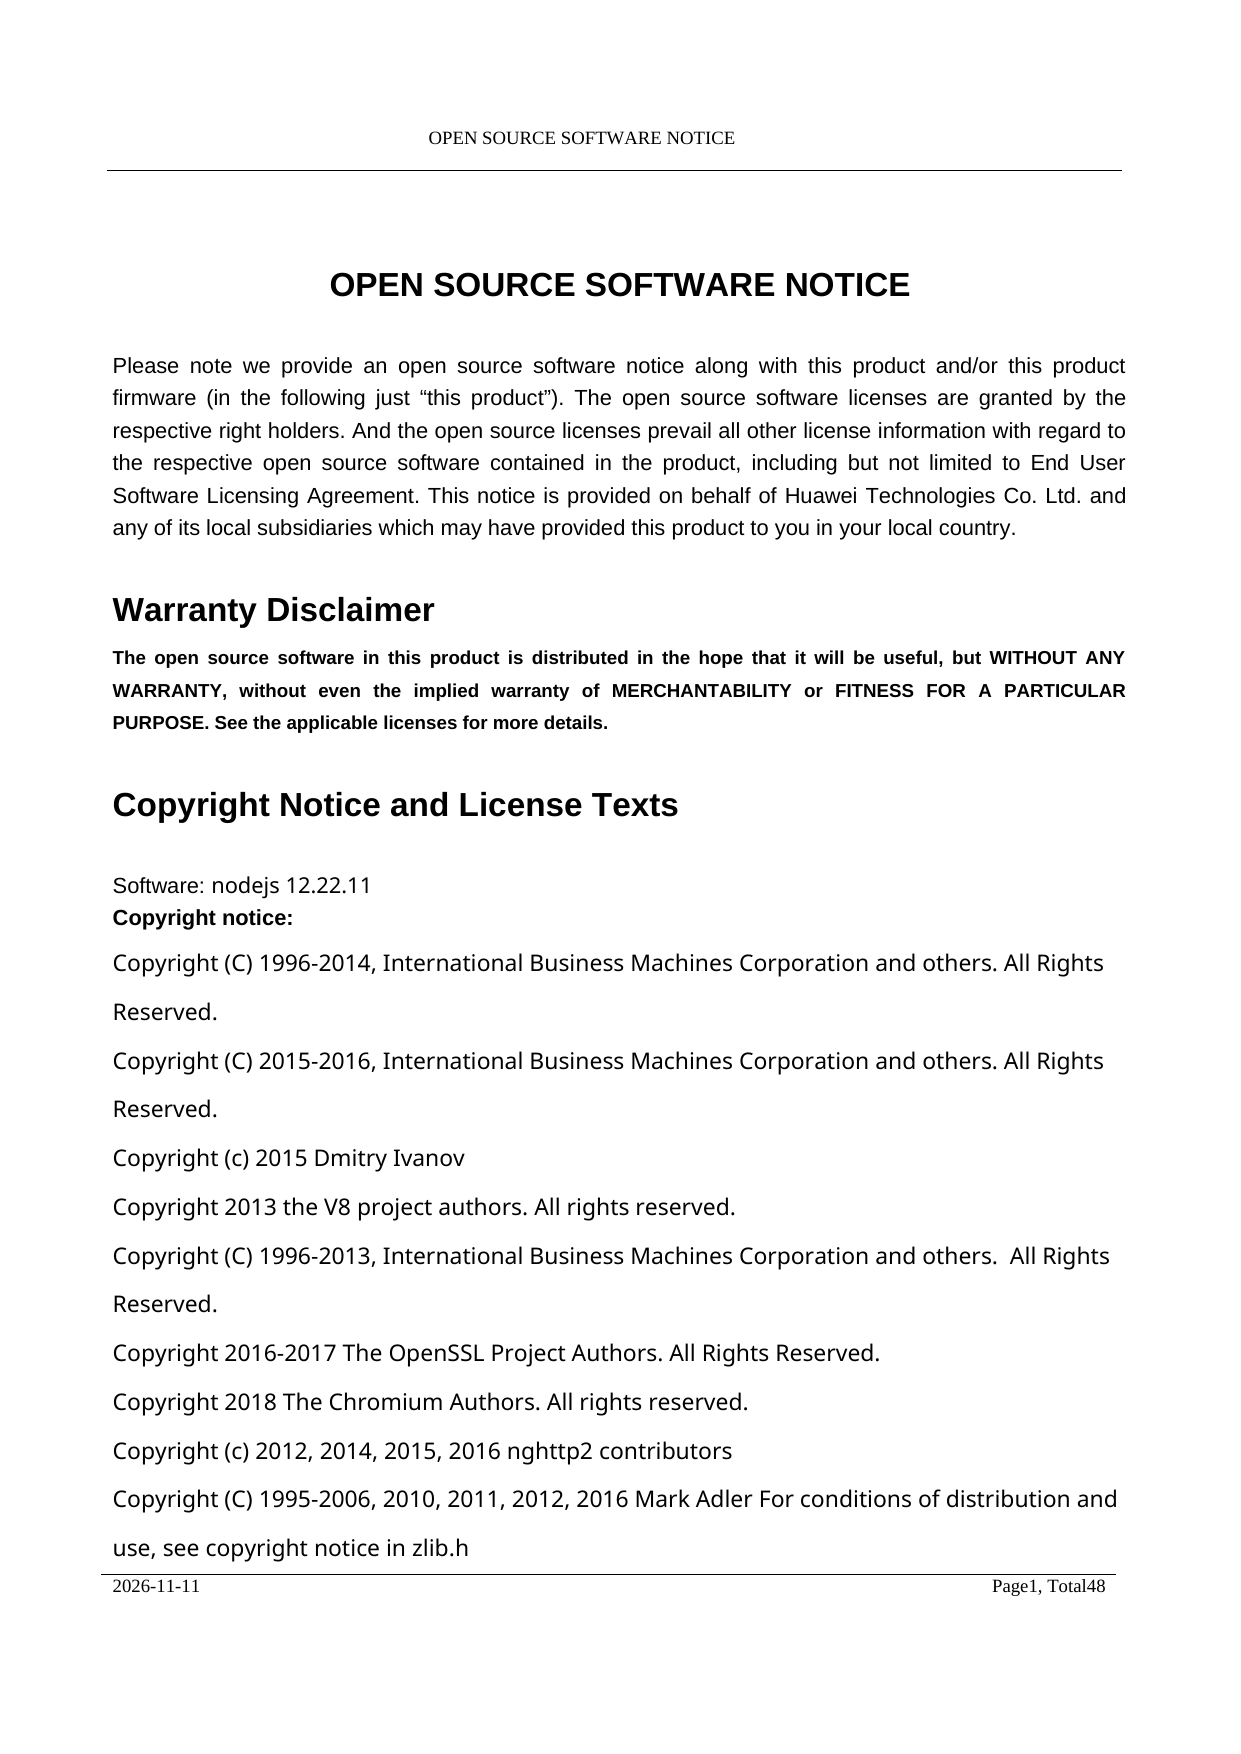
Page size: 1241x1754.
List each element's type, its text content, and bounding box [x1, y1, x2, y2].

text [112, 947, 1128, 1564]
text Copyright Notice and License Texts [112, 771, 1128, 836]
text OPEN SOURCE SOFTWARE NOTICE [112, 251, 1128, 316]
text Software: nodejs 12.22.11 [112, 869, 1128, 901]
text Copyright notice: [112, 901, 1128, 934]
text The open source software in this product is distributed in the hope that it will be useful, but WITHOUT ANY WARRANTY, without even the implied warranty of MERCHANTABILITY or FITNESS FOR A PARTICULAR PURPOSE. See the applicable licenses for more details. [112, 641, 1128, 739]
text Warranty Disclaimer [112, 576, 1128, 641]
text Please note we provide an open source software notice along with this product and/or this product firmware (in the following just “this product”). The open source software licenses are granted by the respective right holders. And the open source licenses prevail all other license information with regard to the respective open source software contained in the product, including but not limited to End User Software Licensing Agreement. This notice is provided on behalf of Huawei Technologies Co. Ltd. and any of its local subsidiaries which may have provided this product to you in your local country. [112, 349, 1128, 544]
